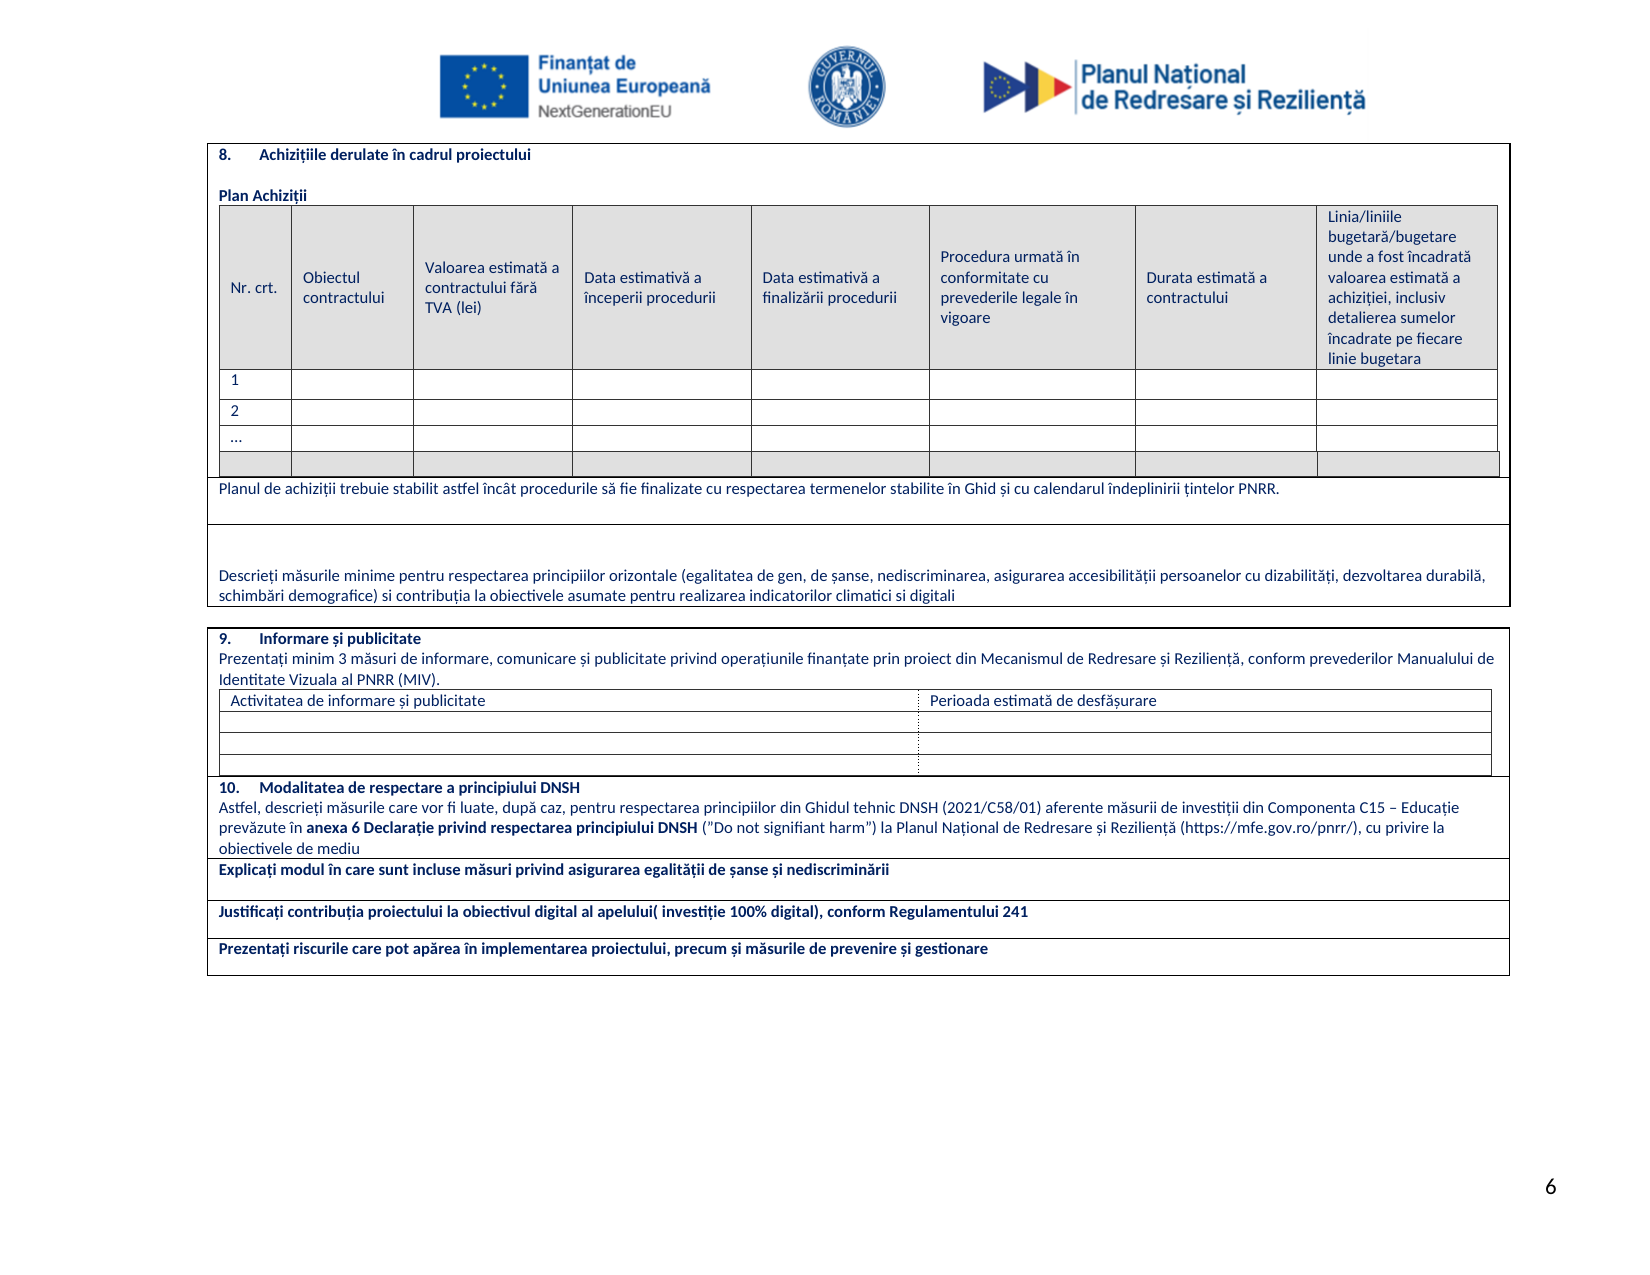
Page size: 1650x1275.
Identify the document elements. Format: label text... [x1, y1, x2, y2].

table_cell Planul de achiziții trebuie stabilit astfel încât procedurile să fie finalizate cu respectarea termenelor stabilite în Ghid și cu calendarul îndeplinirii țintelor PNRR. [208, 478, 1509, 524]
table_cell Explicați modul în care sunt incluse măsuri privind asigurarea egalității de șanse și nediscriminării [208, 859, 1509, 900]
table_cell Descrieți măsurile minime pentru respectarea principiilor orizontale (egalitatea de gen, de șanse, nediscriminarea, asigurarea accesibilității persoanelor cu dizabilități, dezvoltarea durabilă, schimbări demografice) si contribuția la obiectivele asumate pentru realizarea indicatorilor climatici si digitali [208, 525, 1509, 606]
picture [393, 28, 1369, 143]
table_cell Modalitatea de respectare a principiului DNSH Astfel, descrieți măsurile care vor fi luate, după caz, pentru respectarea principiilor din Ghidul tehnic DNSH (2021/C58/01) aferente măsurii de investiții din Componenta C15 – Educație prevăzute în anexa 6 Declarație privind respectarea principiului DNSH (”Do not signifiant harm”) la Planul Național de Redresare și Reziliență (https://mfe.gov.ro/pnrr/), cu privire la obiectivele de mediu [208, 777, 1509, 858]
table_cell [1510, 938, 1514, 975]
table_header Informare și publicitate Prezentați minim 3 măsuri de informare, comunicare și publicitate privind operațiunile finanțate prin proiect din Mecanismul de Redresare și Reziliență, conform prevederilor Manualului de Identitate Vizuala al PNRR (MIV). [208, 629, 1509, 776]
table_cell Prezentați riscurile care pot apărea în implementarea proiectului, precum și măsurile de prevenire și gestionare [208, 939, 1509, 975]
table_header [1510, 627, 1514, 776]
table_cell [1510, 858, 1514, 900]
table_cell Justificați contribuția proiectului la obiectivul digital al apelului( investiție 100% digital), conform Regulamentului 241 [208, 901, 1509, 937]
table_cell [1510, 776, 1514, 858]
table_cell Achizițiile derulate în cadrul proiectului Plan Achiziții [208, 144, 1509, 477]
table_cell [1510, 900, 1514, 937]
